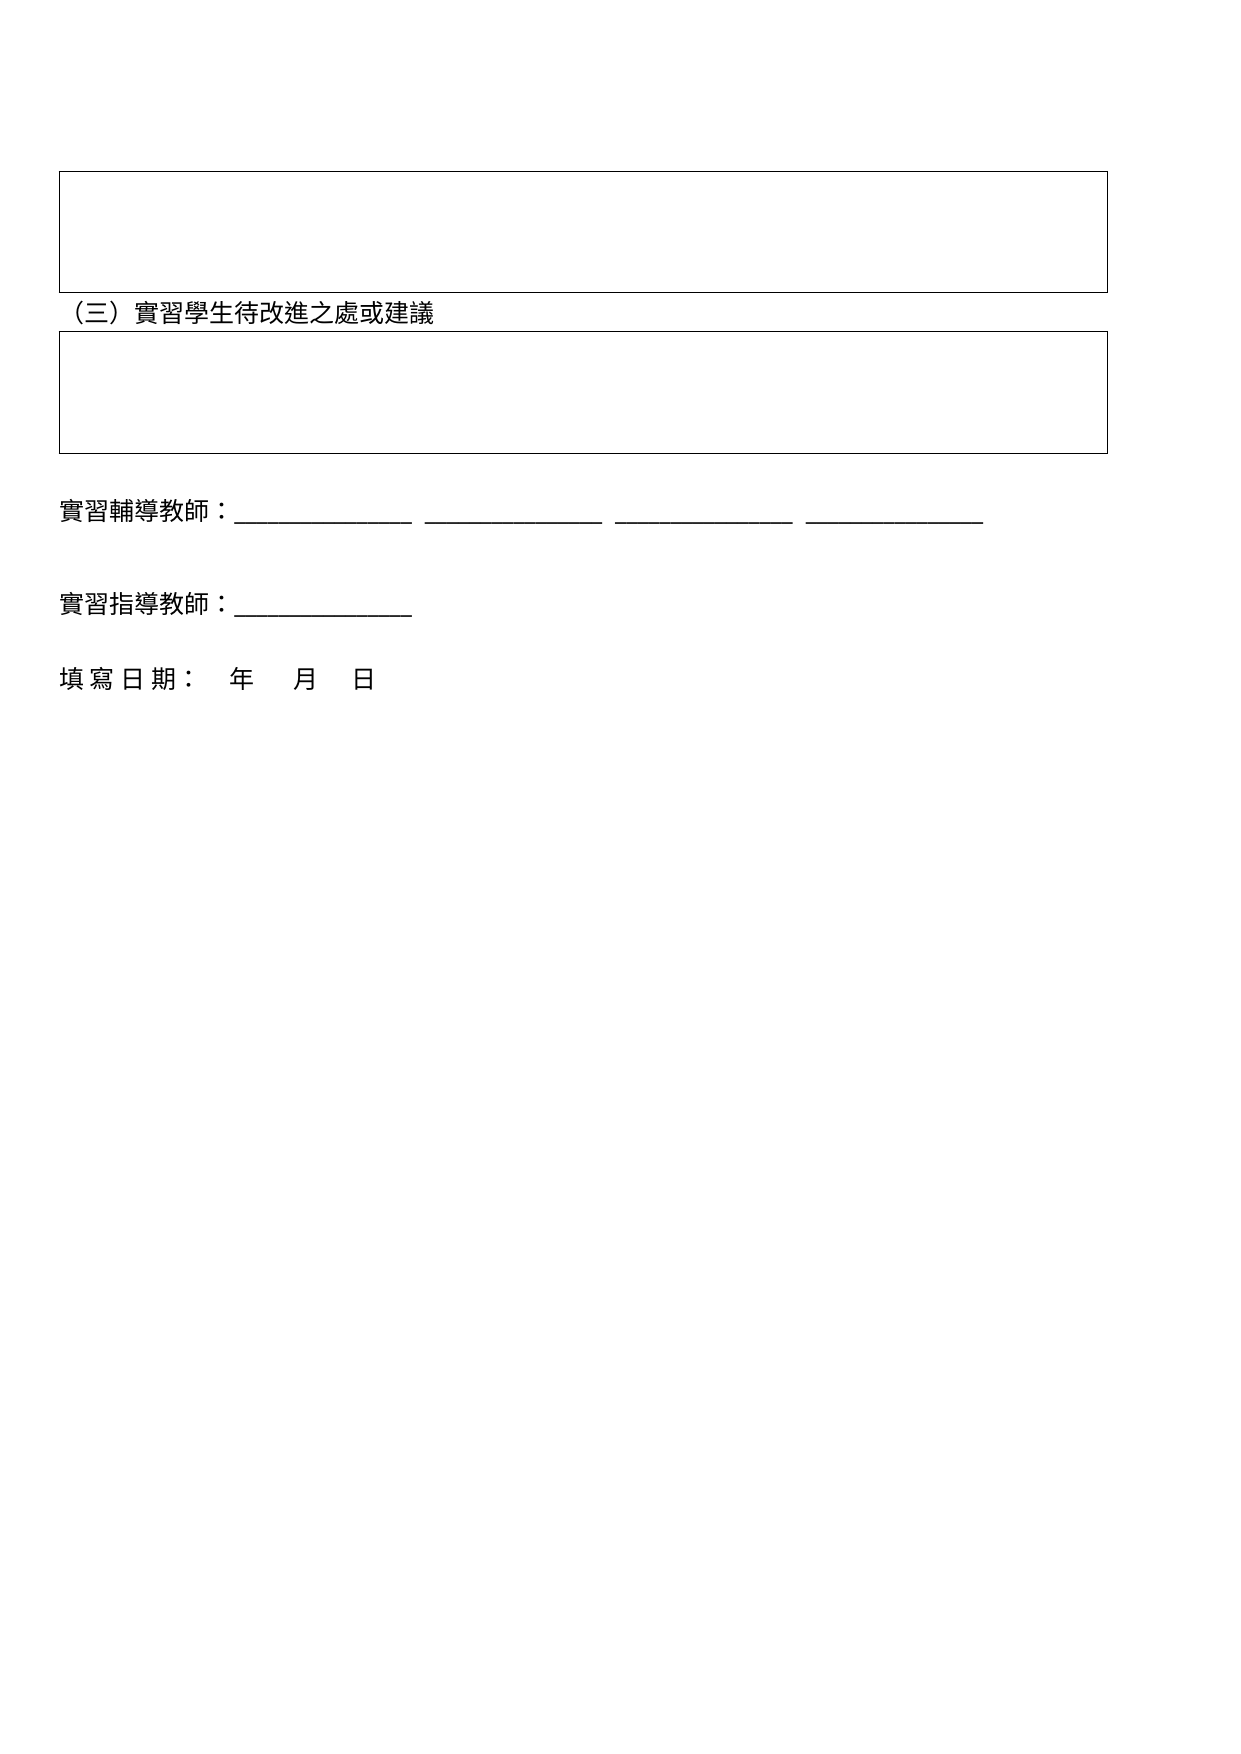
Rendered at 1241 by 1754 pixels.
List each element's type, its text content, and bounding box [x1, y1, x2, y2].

text （三）實習學生待改進之處或建議 [59, 293, 1167, 331]
text 填 寫 日 期： 年 月 日 [59, 659, 1167, 697]
table_header [60, 332, 1107, 452]
text 實習輔導教師：________________ ________________ ________________ ________________ [59, 491, 1167, 528]
table_header [60, 172, 1107, 292]
text 實習指導教師：________________ [59, 584, 1167, 622]
